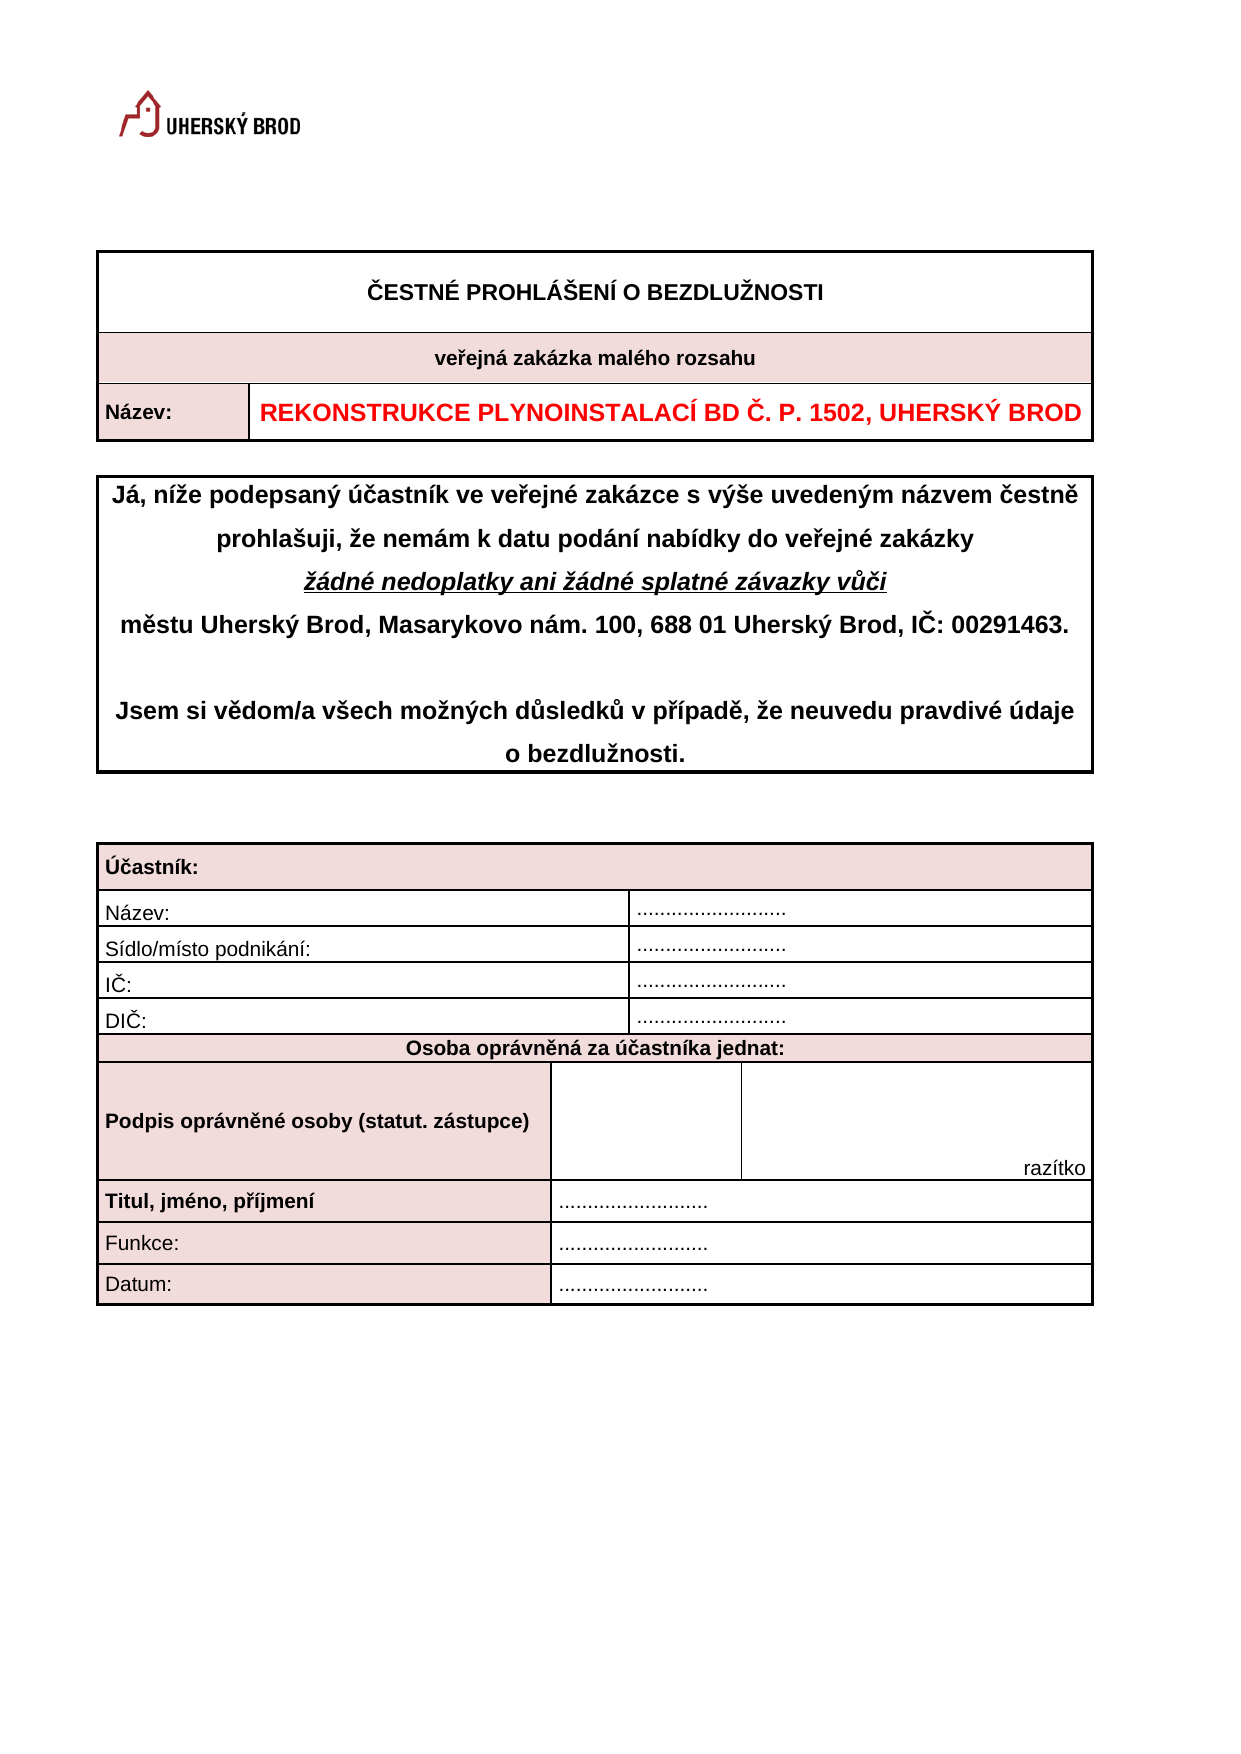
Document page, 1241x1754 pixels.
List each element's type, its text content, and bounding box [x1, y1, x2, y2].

table_cell rekonstrukce plynoinstalací bd č. p. 1502, uherský brod [250, 384, 1091, 439]
table_cell .......................... [552, 1181, 1091, 1221]
table_cell razítko [742, 1063, 1091, 1179]
table_cell Datum: [99, 1265, 550, 1303]
table_cell Název: [99, 891, 628, 925]
table_cell Název: [99, 384, 248, 439]
table_cell [552, 1063, 741, 1179]
table_cell .......................... [552, 1265, 1091, 1303]
table_header ČESTNÉ PROHLÁŠENÍ O BEZDLUŽNOSTI [99, 253, 1091, 332]
table_cell Osoba oprávněná za účastníka jednat: [99, 1035, 1091, 1061]
table_cell Titul, jméno, příjmení [99, 1181, 550, 1221]
table_header Účastník: [99, 845, 1091, 889]
table_cell DIČ: [99, 999, 628, 1033]
table_cell .......................... [630, 963, 1091, 997]
table_cell .......................... [630, 927, 1091, 961]
table_cell Podpis oprávněné osoby (statut. zástupce) [99, 1063, 550, 1179]
table_cell veřejná zakázka malého rozsahu [99, 333, 1091, 382]
picture [106, 73, 313, 155]
table_cell Funkce: [99, 1223, 550, 1263]
table_header Já, níže podepsaný účastník ve veřejné zakázce s výše uvedeným názvem čestně prohlašuji, že nemám k datu podání nabídky do veřejné zakázky žádné nedoplatky ani žádné splatné závazky vůči městu Uherský Brod, Masarykovo nám. 100, 688 01 Uherský Brod, IČ: 00291463. Jsem si vědom/a všech možných důsledků v případě, že neuvedu pravdivé údaje o bezdlužnosti. [99, 478, 1091, 770]
table_cell .......................... [552, 1223, 1091, 1263]
table_cell IČ: [99, 963, 628, 997]
table_cell .......................... [630, 999, 1091, 1033]
table_cell Sídlo/místo podnikání: [99, 927, 628, 961]
table_cell .......................... [630, 891, 1091, 925]
